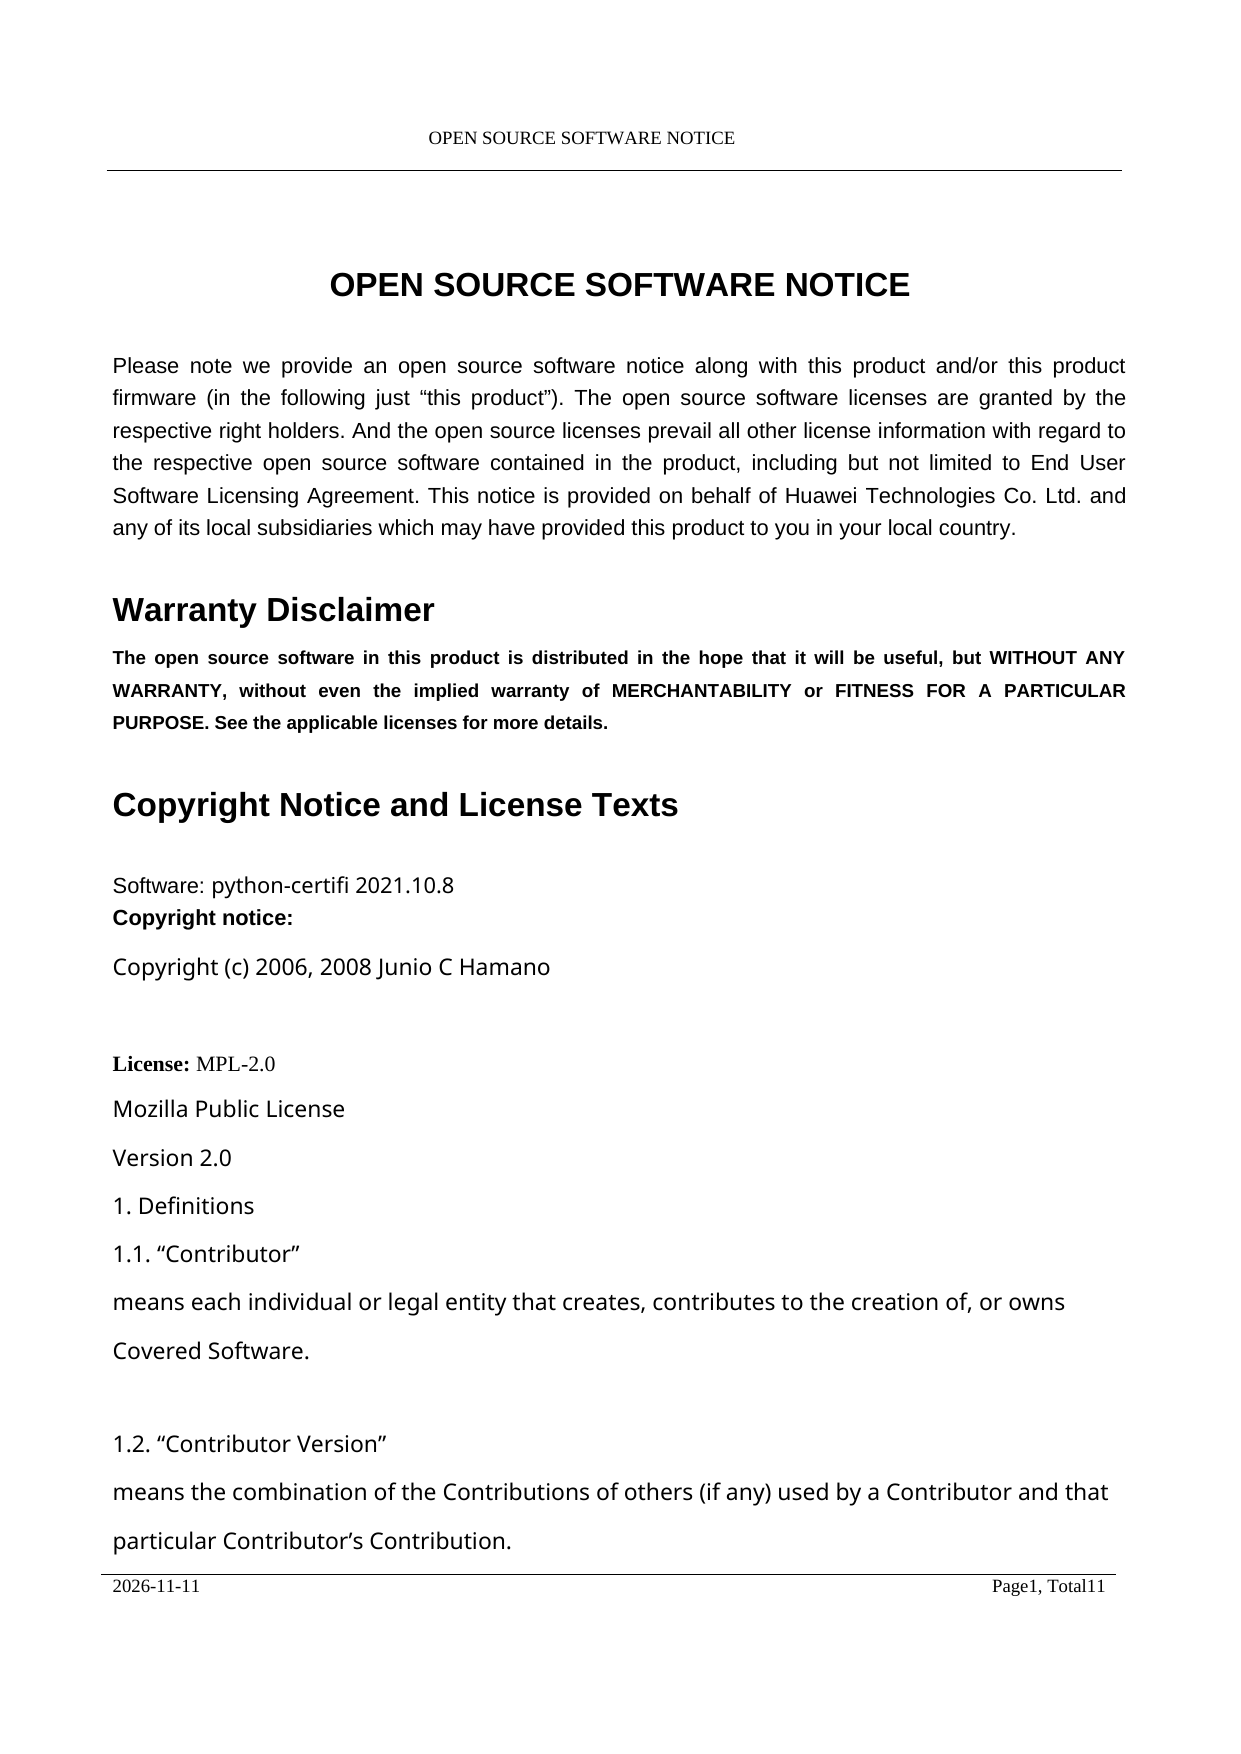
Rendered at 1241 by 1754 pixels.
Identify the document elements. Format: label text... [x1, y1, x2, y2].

text 1.1. “Contributor” [112, 1237, 1128, 1270]
text Mozilla Public License [112, 1093, 1128, 1125]
text 1. Definitions [112, 1189, 1128, 1222]
text Software: python-certifi 2021.10.8 [112, 869, 1128, 901]
text means each individual or legal entity that creates, contributes to the creation of, or owns Covered Software. [112, 1285, 1128, 1367]
text Warranty Disclaimer [112, 576, 1128, 641]
text 1.2. “Contributor Version” [112, 1427, 1128, 1460]
text Version 2.0 [112, 1141, 1128, 1173]
text OPEN SOURCE SOFTWARE NOTICE [112, 251, 1128, 316]
text Copyright notice: Copyright (c) 2006, 2008 Junio C Hamano [112, 901, 1128, 1031]
text means the combination of the Contributions of others (if any) used by a Contributor and that particular Contributor’s Contribution. [112, 1475, 1128, 1557]
text Copyright Notice and License Texts [112, 771, 1128, 836]
text The open source software in this product is distributed in the hope that it will be useful, but WITHOUT ANY WARRANTY, without even the implied warranty of MERCHANTABILITY or FITNESS FOR A PARTICULAR PURPOSE. See the applicable licenses for more details. [112, 641, 1128, 739]
text License: MPL-2.0 [112, 1048, 1128, 1080]
text Please note we provide an open source software notice along with this product and/or this product firmware (in the following just “this product”). The open source software licenses are granted by the respective right holders. And the open source licenses prevail all other license information with regard to the respective open source software contained in the product, including but not limited to End User Software Licensing Agreement. This notice is provided on behalf of Huawei Technologies Co. Ltd. and any of its local subsidiaries which may have provided this product to you in your local country. [112, 349, 1128, 544]
